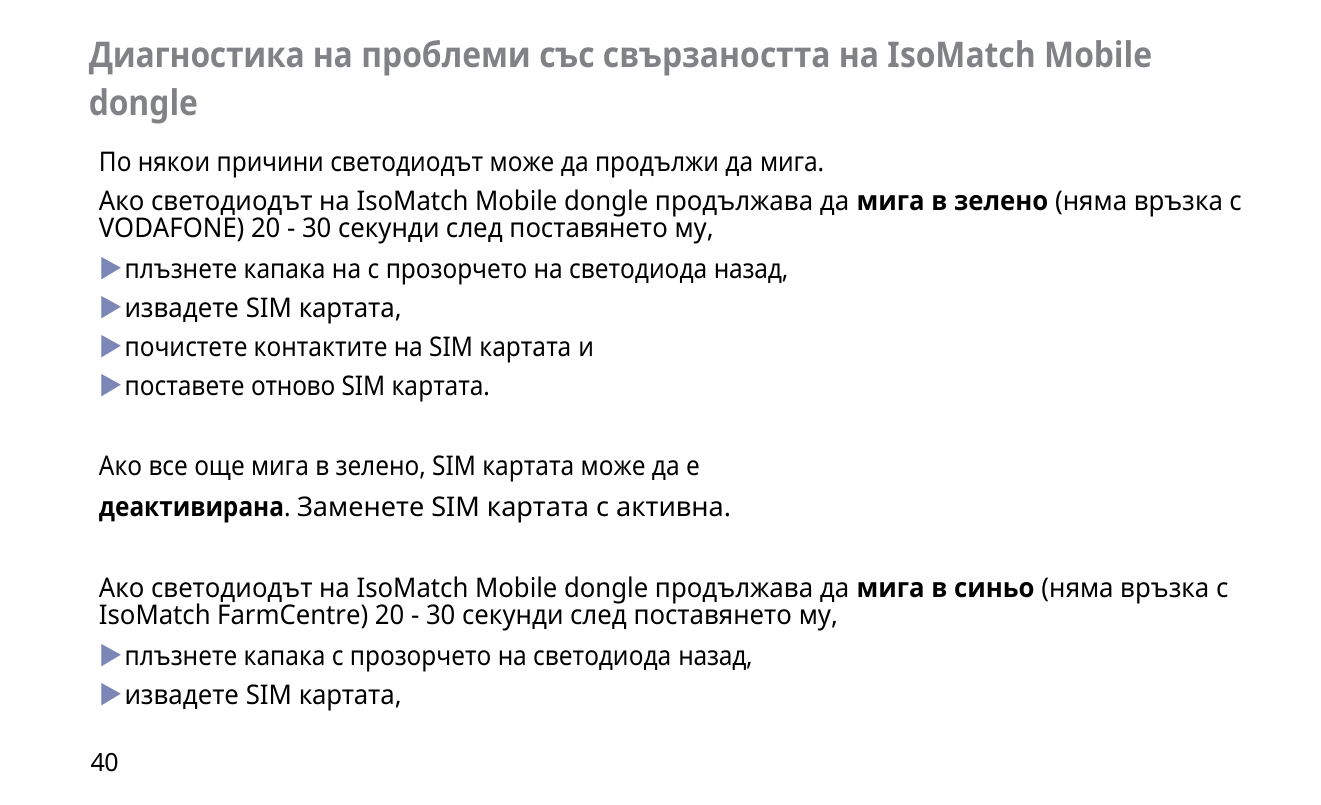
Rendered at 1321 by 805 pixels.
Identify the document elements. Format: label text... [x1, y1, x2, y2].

text Ако светодиодът на IsoMatch Mobile dongle продължава да мига в зелено (няма връзка с VODAFONE) 20 - 30 секунди след поставянето му, [99, 188, 1258, 245]
list извадете SIM картата, [98, 675, 1258, 712]
subtitle Диагностика на проблеми със свързаността на IsoMatch Mobile dongle [88, 29, 1258, 126]
text По някои причини светодиодът може да продължи да мига. [99, 143, 1258, 180]
list почистете контактите на SIM картата и [98, 327, 1258, 364]
list плъзнете капака с прозорчето на светодиода назад, [98, 636, 1258, 673]
list поставете отново SIM картата. [98, 366, 1258, 403]
list плъзнете капака на с прозорчето на светодиода назад, [98, 249, 1258, 286]
list извадете SIM картата, [98, 288, 1258, 325]
text Ако все още мига в зелено, SIM картата може да е деактивирана. Заменете SIM картата с активна. [99, 447, 856, 524]
text Ако светодиодът на IsoMatch Mobile dongle продължава да мига в синьо (няма връзка с IsoMatch FarmCentre) 20 - 30 секунди след поставянето му, [99, 575, 1232, 632]
